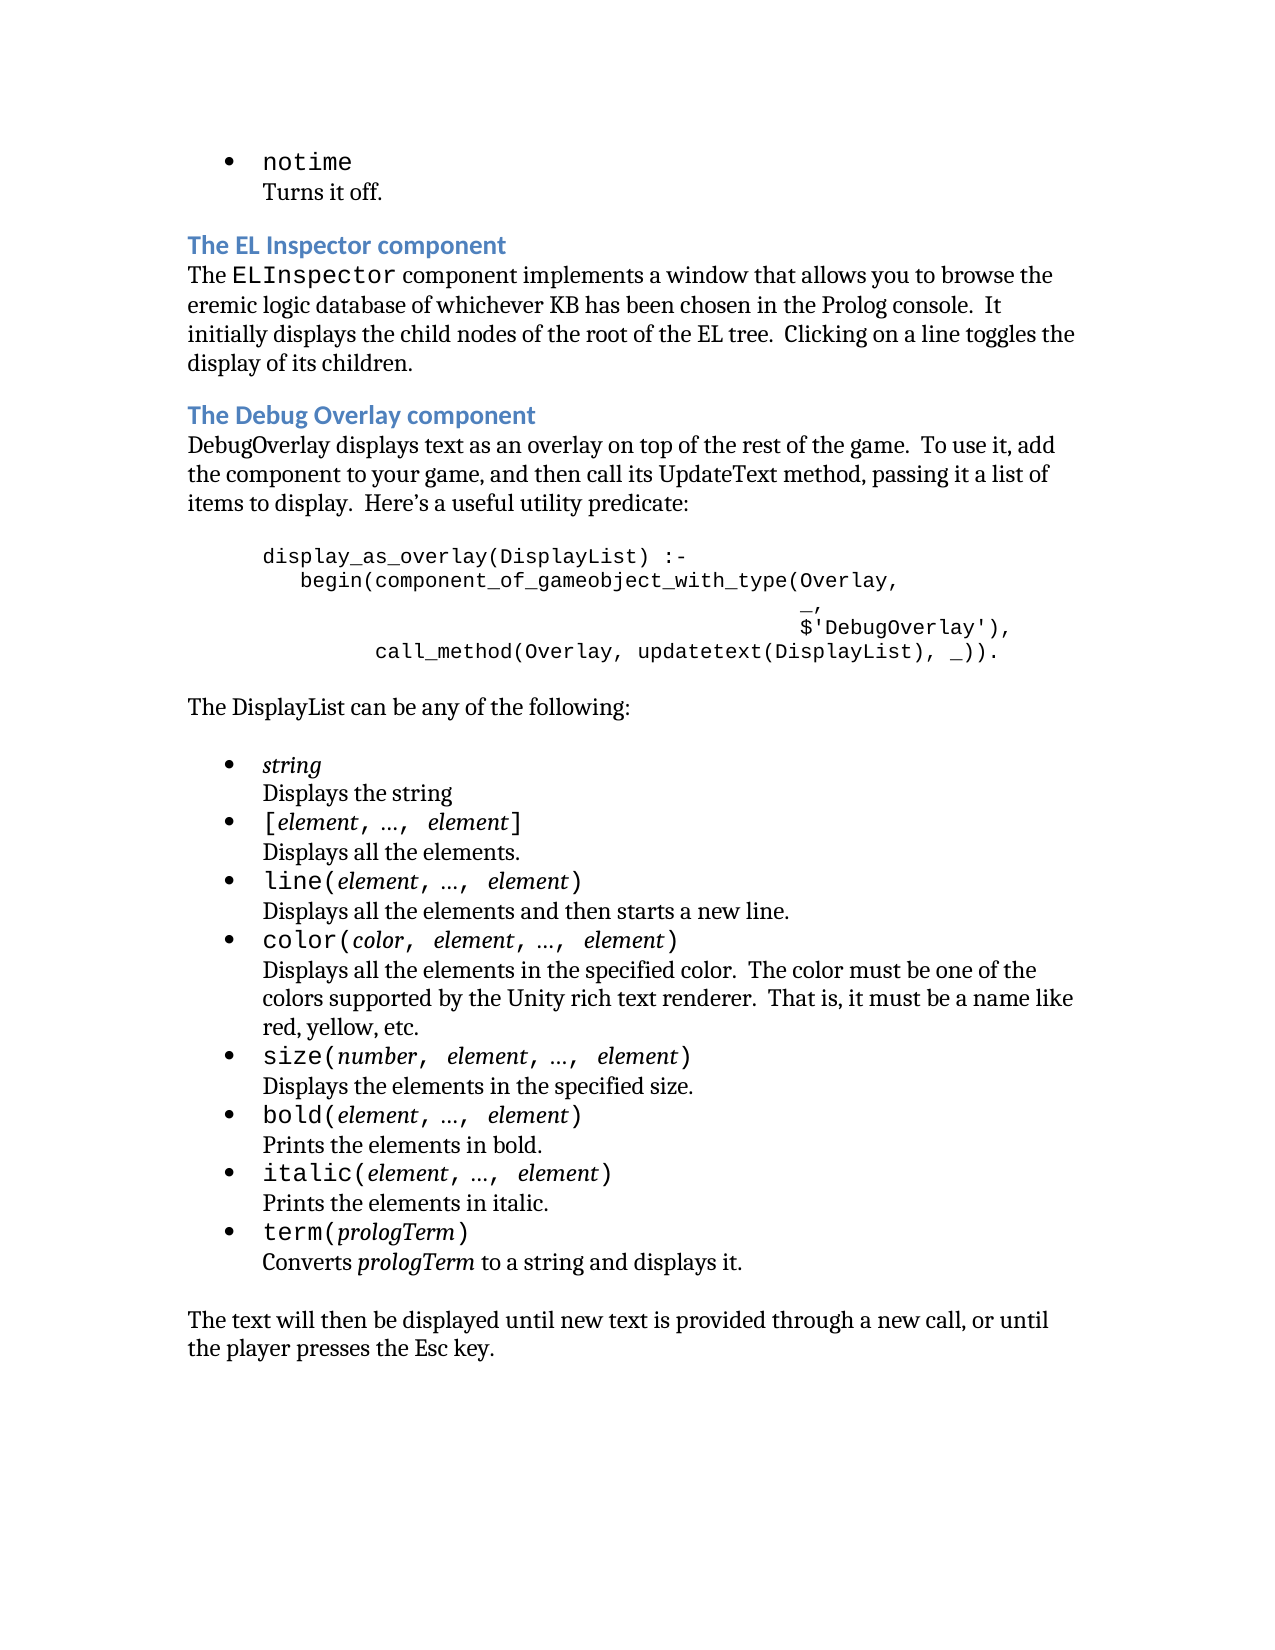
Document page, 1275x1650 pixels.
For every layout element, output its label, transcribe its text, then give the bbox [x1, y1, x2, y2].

text The ELInspector component implements a window that allows you to browse the eremic logic database of whichever KB has been chosen in the Prolog console. It initially displays the child nodes of the root of the EL tree. Clicking on a line toggles the display of its children. [187, 261, 1087, 377]
subtitle The Debug Overlay component [187, 398, 1087, 431]
list size(number, element, …, element) Displays the elements in the specified size. [225, 1042, 1087, 1101]
text call_method(Overlay, updatetext(DisplayList), _)). [262, 641, 1087, 664]
text The text will then be displayed until new text is provided through a new call, or until the player presses the Esc key. [187, 1306, 1087, 1392]
list italic(element, …, element) Prints the elements in italic. [225, 1159, 1087, 1218]
list string Displays the string [225, 751, 1087, 808]
text DebugOverlay displays text as an overlay on top of the rest of the game. To use it, add the component to your game, and then call its UpdateText method, passing it a list of items to display. Here’s a useful utility predicate: [187, 431, 1087, 517]
list color(color, element, …, element) Displays all the elements in the specified color. The color must be one of the colors supported by the Unity rich text renderer. That is, it must be a name like red, yellow, etc. [225, 926, 1087, 1042]
text display_as_overlay(DisplayList) :- [262, 546, 1087, 570]
list [element, …, element] Displays all the elements. [225, 808, 1087, 867]
text The DisplayList can be any of the following: [187, 693, 1087, 722]
subtitle The EL Inspector component [187, 228, 1087, 261]
list bold(element, …, element) Prints the elements in bold. [225, 1101, 1087, 1159]
list notime Turns it off. [225, 150, 1087, 207]
list line(element, …, element) Displays all the elements and then starts a new line. [225, 867, 1087, 926]
text begin(component_of_gameobject_with_type(Overlay, _, $'DebugOverlay'), [262, 570, 1087, 641]
list term(prologTerm) Converts prologTerm to a string and displays it. [225, 1218, 1087, 1277]
